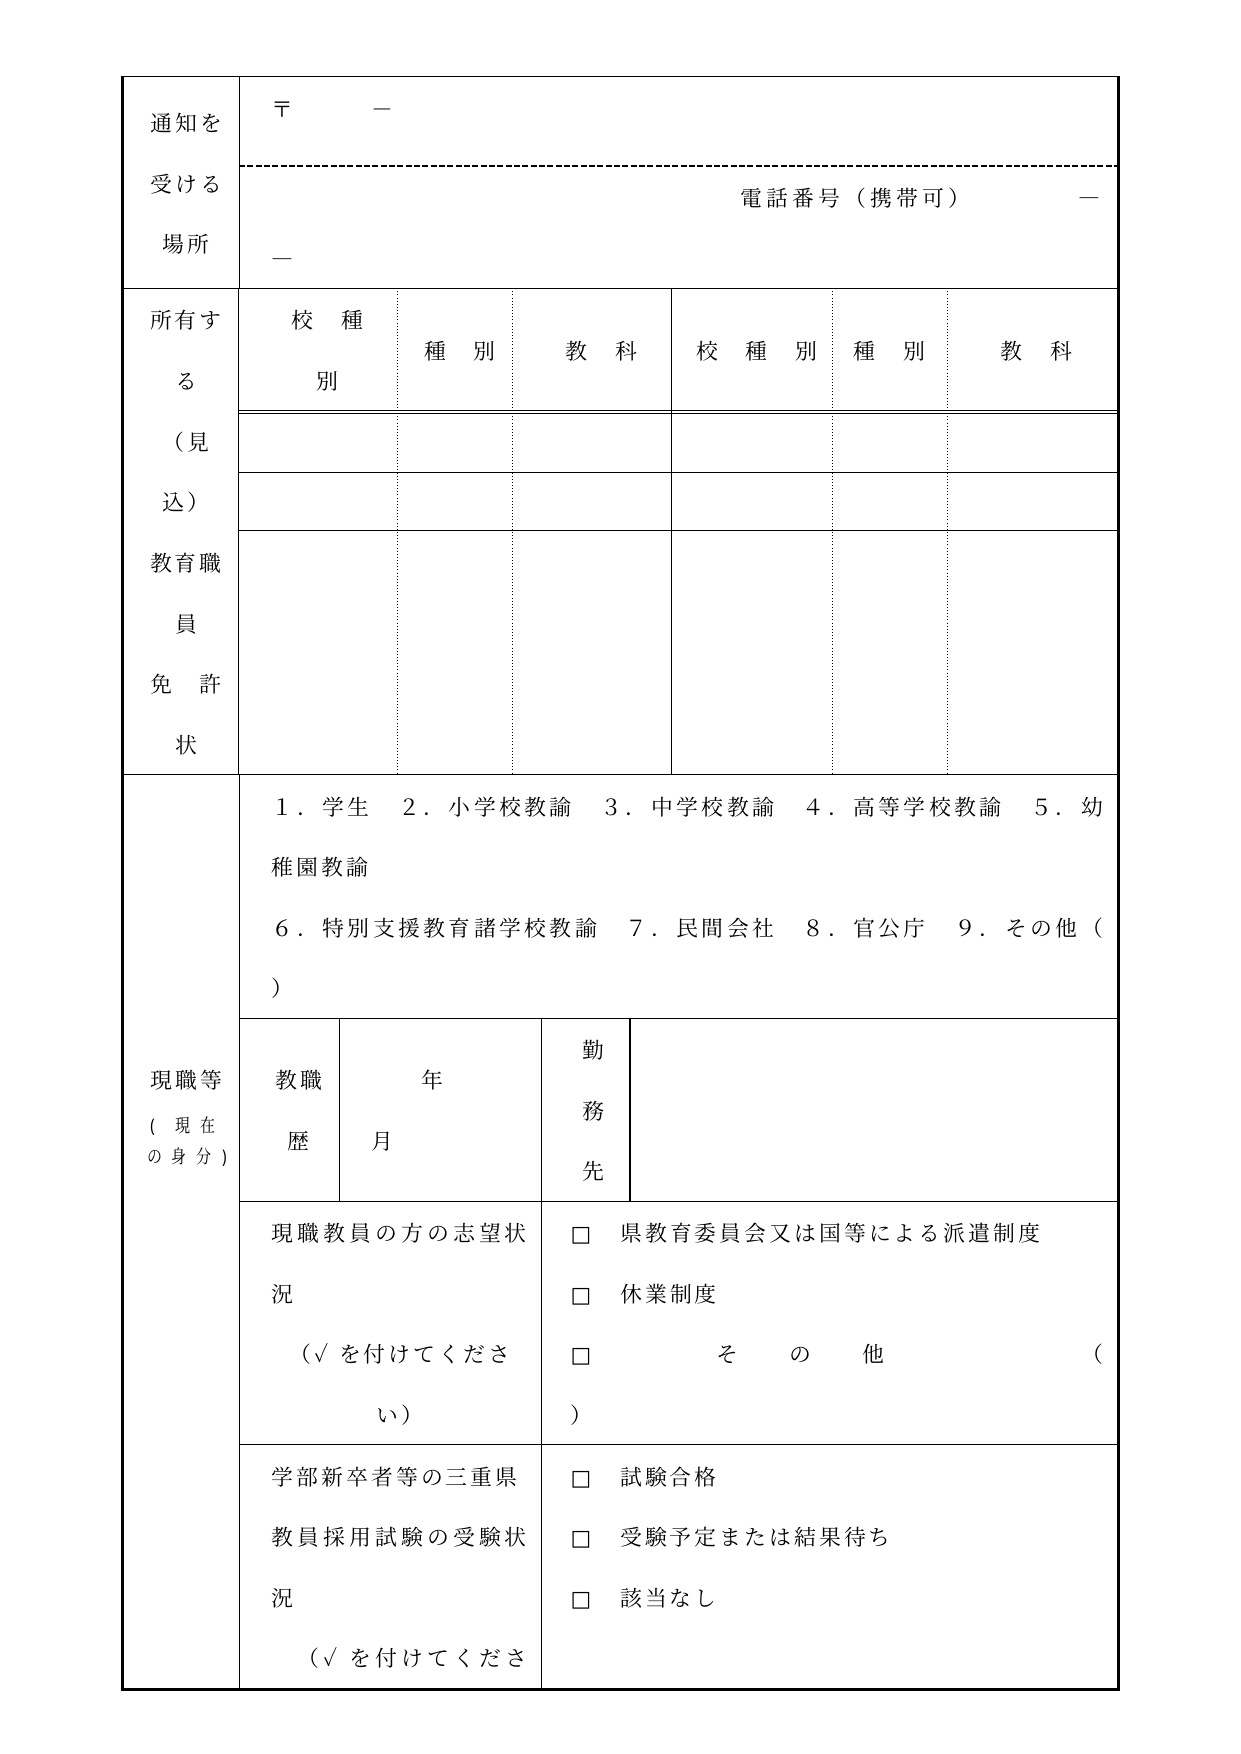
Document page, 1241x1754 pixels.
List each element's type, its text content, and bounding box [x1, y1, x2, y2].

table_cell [542, 1445, 1117, 1688]
table_cell 現職等 (現在の身分) [124, 775, 239, 1444]
table_cell [832, 473, 948, 530]
table_cell 勤務先 [542, 1019, 629, 1201]
table_cell 所有する （見込） 教育職員 免 許 状 [124, 289, 238, 774]
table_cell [240, 1445, 541, 1688]
table_cell [398, 414, 513, 472]
table_cell [239, 531, 397, 774]
table_cell [948, 531, 1117, 774]
table_cell [832, 414, 948, 472]
table_cell １．学生 ２．小学校教諭 ３．中学校教諭 ４．高等学校教諭 ５．幼稚園教諭 ６．特別支援教育諸学校教諭 ７．民間会社 ８．官公庁 ９．その他（ ） [240, 775, 1117, 1018]
table_cell 通知を受ける場所 [124, 77, 239, 288]
table_cell 種 別 [832, 289, 948, 410]
table_cell [239, 473, 397, 530]
table_cell 教職歴 [240, 1019, 339, 1201]
table_cell [948, 473, 1117, 530]
table_cell [398, 473, 513, 530]
table_cell 〒 － [240, 77, 1117, 165]
table_cell 電話番号（携帯可） ― ― [240, 165, 1117, 288]
table_cell [832, 531, 948, 774]
table_cell [513, 414, 671, 472]
table_cell [124, 1444, 239, 1688]
table_cell [513, 531, 671, 774]
table_cell [672, 531, 832, 774]
table_cell 教 科 [513, 289, 671, 410]
table_cell [398, 531, 513, 774]
table_cell 種 別 [398, 289, 513, 410]
table_cell □ 県教育委員会又は国等による派遣制度 □ 休業制度 □ その他 （ ） [542, 1202, 1117, 1444]
table_cell [239, 414, 397, 472]
table_cell [672, 414, 832, 472]
table_cell [631, 1019, 1117, 1201]
table_cell 校 種 別 [672, 289, 832, 410]
table_cell 年 月 [340, 1019, 541, 1201]
table_cell 教 科 [948, 289, 1117, 410]
table_cell [672, 473, 832, 530]
table_cell 校 種 別 [239, 289, 397, 410]
table_cell 現職教員の方の志望状況 （✓を付けてください） [240, 1202, 541, 1444]
table_cell [948, 414, 1117, 472]
table_cell [513, 473, 671, 530]
